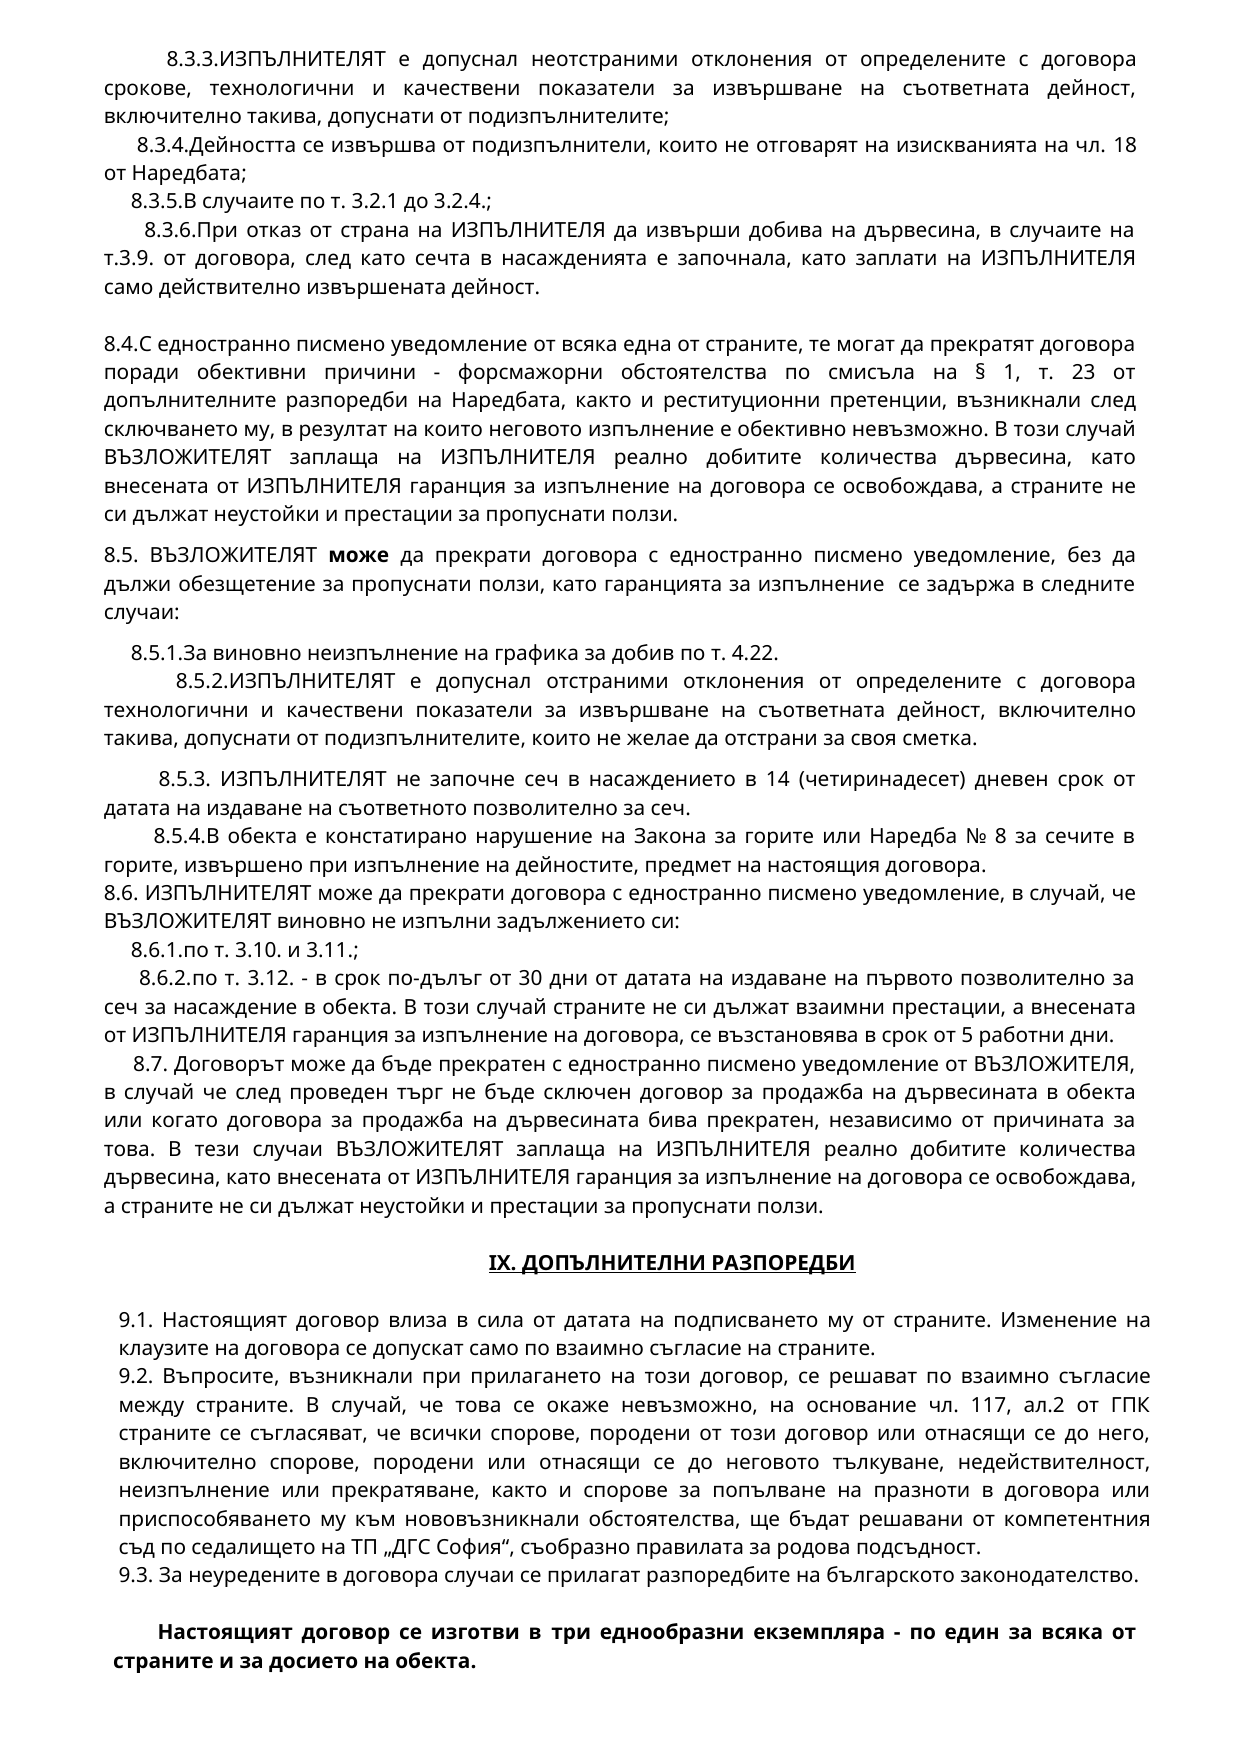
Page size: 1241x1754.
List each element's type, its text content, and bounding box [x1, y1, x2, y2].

text ІХ. ДОПЪЛНИТЕЛНИ РАЗПОРЕДБИ [103, 1248, 1137, 1276]
text 8.6.1.по т. 3.10. и 3.11.; [103, 935, 1137, 963]
text 8.6. ИЗПЪЛНИТЕЛЯТ може да прекрати договора с едностранно писмено уведомление, в случай, че ВЪЗЛОЖИТЕЛЯТ виновно не изпълни задължението си: [103, 878, 1137, 935]
text 8.7. Договорът може да бъде прекратен с едностранно писмено уведомление от ВЪЗЛОЖИТЕЛЯ, в случай че след проведен търг не бъде сключен договор за продажба на дървесината в обекта или когато договора за продажба на дървесината бива прекратен, независимо от причината за това. В тези случаи ВЪЗЛОЖИТЕЛЯТ заплаща на ИЗПЪЛНИТЕЛЯ реално добитите количества дървесина, като внесената от ИЗПЪЛНИТЕЛЯ гаранция за изпълнение на договора се освобождава, а страните не си дължат неустойки и престации за пропуснати ползи. [103, 1049, 1137, 1219]
text 8.3.4.Дейността се извършва от подизпълнители, които не отговарят на изискванията на чл. 18 от Наредбата; [103, 130, 1137, 187]
text 8.6.2.по т. 3.12. - в срок по-дълъг от 30 дни от датата на издаване на първото позволително за сеч за насаждение в обекта. В този случай страните не си дължат взаимни престации, а внесената от ИЗПЪЛНИТЕЛЯ гаранция за изпълнение на договора, се възстановява в срок от 5 работни дни. [103, 963, 1137, 1049]
text Настоящият договор се изготви в три еднообразни екземпляра - по един за всяка от страните и за досието на обекта. [113, 1617, 1137, 1674]
text 9.1. Настоящият договор влиза в сила от датата на подписването му от страните. Изменение на клаузите на договора се допускат само по взаимно съгласие на страните. [103, 1305, 1137, 1362]
text 9.3. За неуредените в договора случаи се прилагат разпоредбите на българското законодателство. [103, 1561, 1137, 1589]
text 8.3.3.ИЗПЪЛНИТЕЛЯТ е допуснал неотстраними отклонения от определените с договора срокове, технологични и качествени показатели за извършване на съответната дейност, включително такива, допуснати от подизпълнителите; [103, 44, 1137, 130]
text 8.4.С едностранно писмено уведомление от всяка една от страните, те могат да прекратят договора поради обективни причини - форсмажорни обстоятелства по смисъла на § 1, т. 23 от допълнителните разпоредби на Наредбата, както и реституционни претенции, възникнали след сключването му, в резултат на които неговото изпълнение е обективно невъзможно. В този случай ВЪЗЛОЖИТЕЛЯТ заплаща на ИЗПЪЛНИТЕЛЯ реално добитите количества дървесина, като внесената от ИЗПЪЛНИТЕЛЯ гаранция за изпълнение на договора се освобождава, а страните не си дължат неустойки и престации за пропуснати ползи. [103, 329, 1137, 528]
text 9.2. Въпросите, възникнали при прилагането на този договор, се решават по взаимно съгласие между страните. В случай, че това се окаже невъзможно, на основание чл. 117, ал.2 от ГПК страните се съгласяват, че всички спорове, породени от този договор или отнасящи се до него, включително спорове, породени или отнасящи се до неговото тълкуване, недействителност, неизпълнение или прекратяване, както и спорове за попълване на празноти в договора или приспособяването му към нововъзникнали обстоятелства, ще бъдат решавани от компетентния съд по седалището на ТП „ДГС София“, съобразно правилата за родова подсъдност. [103, 1362, 1137, 1561]
text 8.5.4.В обекта е констатирано нарушение на Закона за горите или Наредба № 8 за сечите в горите, извършено при изпълнение на дейностите, предмет на настоящия договора. [103, 821, 1137, 878]
text 8.3.6.При отказ от страна на ИЗПЪЛНИТЕЛЯ да извърши добива на дървесина, в случаите на т.3.9. от договора, след като сечта в насажденията е започнала, като заплати на ИЗПЪЛНИТЕЛЯ само действително извършената дейност. [103, 215, 1137, 300]
text 8.5. ВЪЗЛОЖИТЕЛЯТ може да прекрати договора с едностранно писмено уведомление, без да дължи обезщетение за пропуснати ползи, като гаранцията за изпълнение се задържа в следните случаи: [103, 540, 1137, 626]
text 8.3.5.В случаите по т. 3.2.1 до 3.2.4.; [103, 187, 1137, 215]
text 8.5.1.За виновно неизпълнение на графика за добив по т. 4.22. [103, 638, 1137, 667]
text 8.5.3. ИЗПЪЛНИТЕЛЯТ не започне сеч в насаждението в 14 (четиринадесет) дневен срок от датата на издаване на съответното позволително за сеч. [103, 764, 1137, 821]
text 8.5.2.ИЗПЪЛНИТЕЛЯТ е допуснал отстраними отклонения от определените с договора технологични и качествени показатели за извършване на съответната дейност, включително такива, допуснати от подизпълнителите, които не желае да отстрани за своя сметка. [103, 667, 1137, 752]
